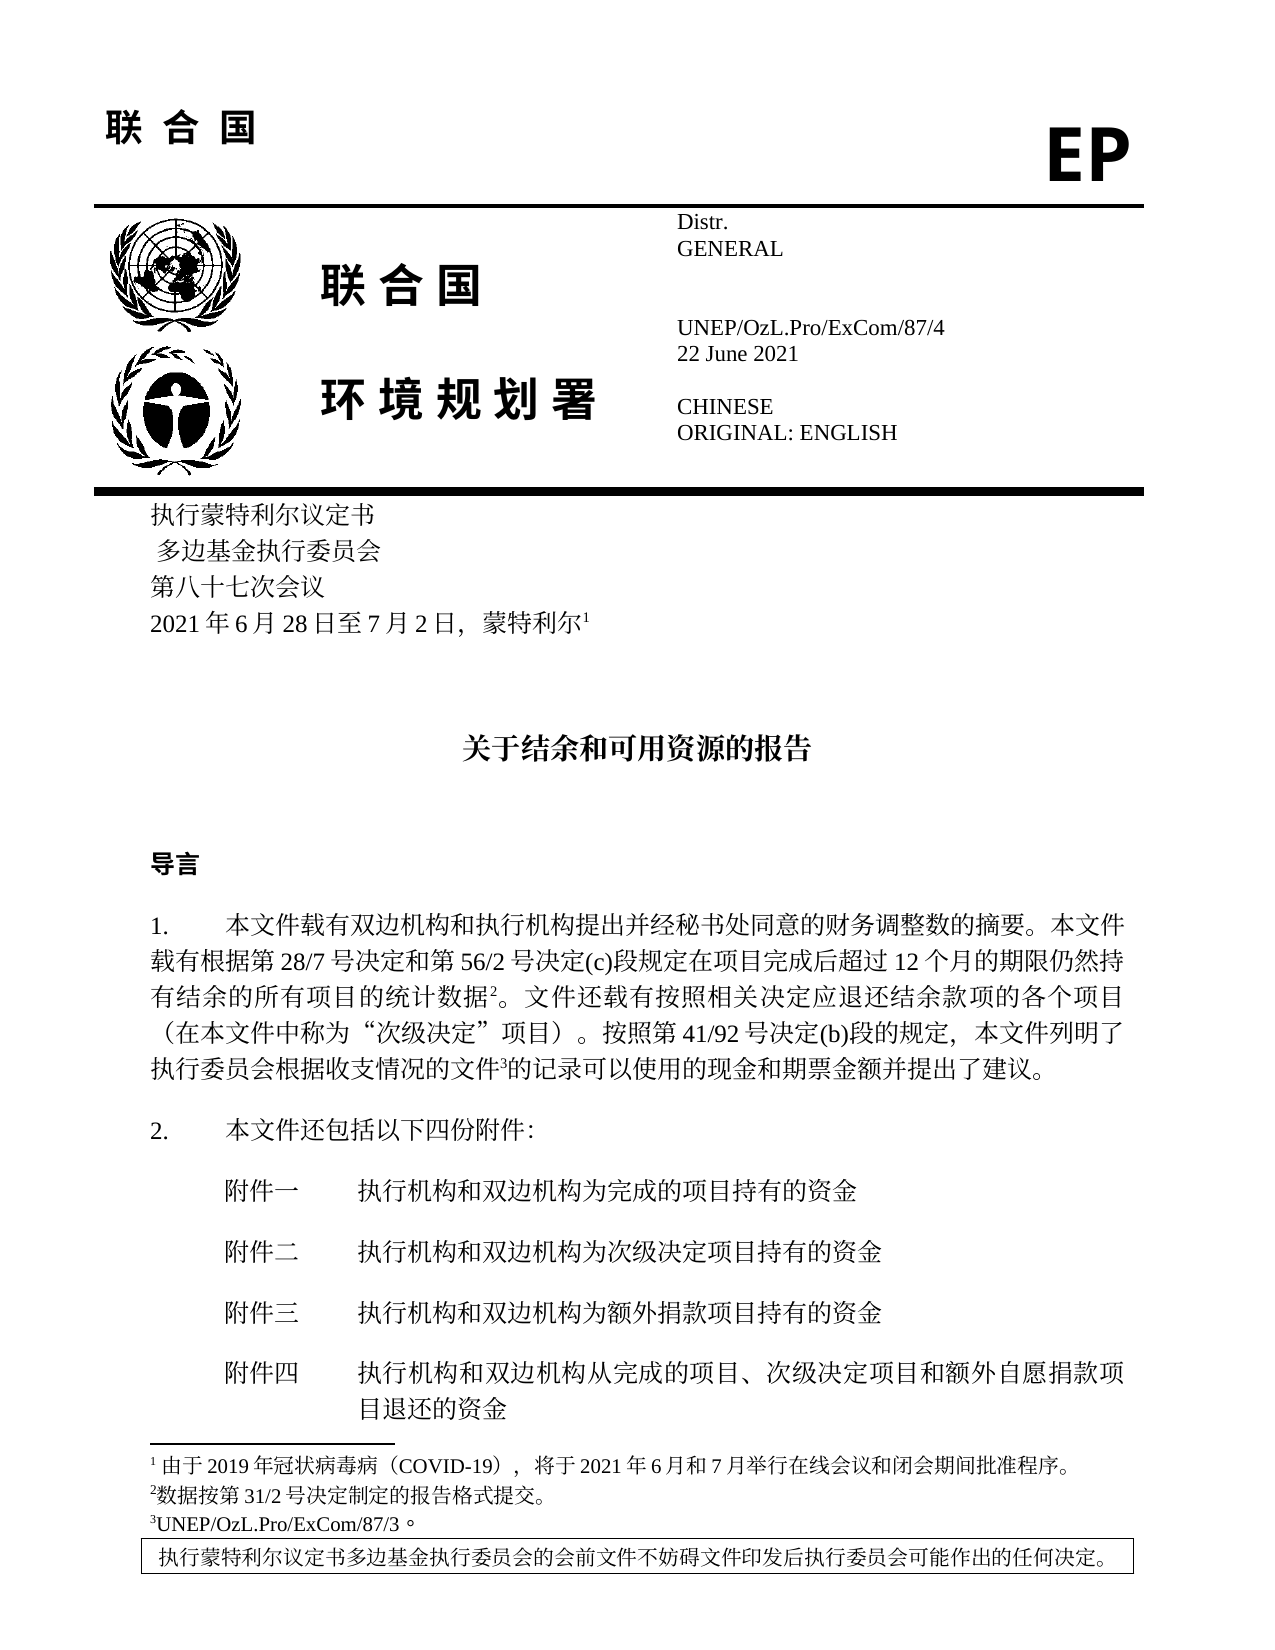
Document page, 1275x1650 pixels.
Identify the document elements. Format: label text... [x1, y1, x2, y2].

table_header EP [666, 101, 1144, 203]
table_cell [94, 208, 309, 487]
text 附件一 执行机构和双边机构为完成的项目持有的资金 [224, 1171, 1125, 1207]
table_header 联 合 国 [94, 101, 666, 203]
text 附件二 执行机构和双边机构为次级决定项目持有的资金 [224, 1232, 1125, 1268]
list 本文件还包括以下四份附件： [150, 1110, 1125, 1146]
text 关于结余和可用资源的报告 [150, 726, 1125, 768]
table_cell 联 合 国 环 境 规 划 署 [309, 208, 666, 487]
table_cell Distr. GENERAL UNEP/OzL.Pro/ExCom/87/4 22 June 2021 CHINESE ORIGINAL: ENGLISH [666, 208, 1144, 487]
list 本文件载有双边机构和执行机构提出并经秘书处同意的财务调整数的摘要。本文件载有根据第28/7号决定和第56/2号决定(c)段规定在项目完成后超过12个月的期限仍然持有结余的所有项目的统计数据。文件还载有按照相关决定应退还结余款项的各个项目（在本文件中称为“次级决定”项目）。按照第41/92号决定(b)段的规定，本文件列明了执行委员会根据收支情况的文件的记录可以使用的现金和期票金额并提出了建议。 [150, 906, 1125, 1085]
text 附件四 执行机构和双边机构从完成的项目、次级决定项目和额外自愿捐款项目退还的资金 [224, 1354, 1125, 1426]
text 执行蒙特利尔议定书 多边基金执行委员会 第八十七次会议 [150, 496, 1125, 604]
text 附件三 执行机构和双边机构为额外捐款项目持有的资金 [224, 1293, 1125, 1329]
text 至，蒙特利尔 [150, 604, 1125, 640]
text 导言 [150, 847, 1125, 881]
